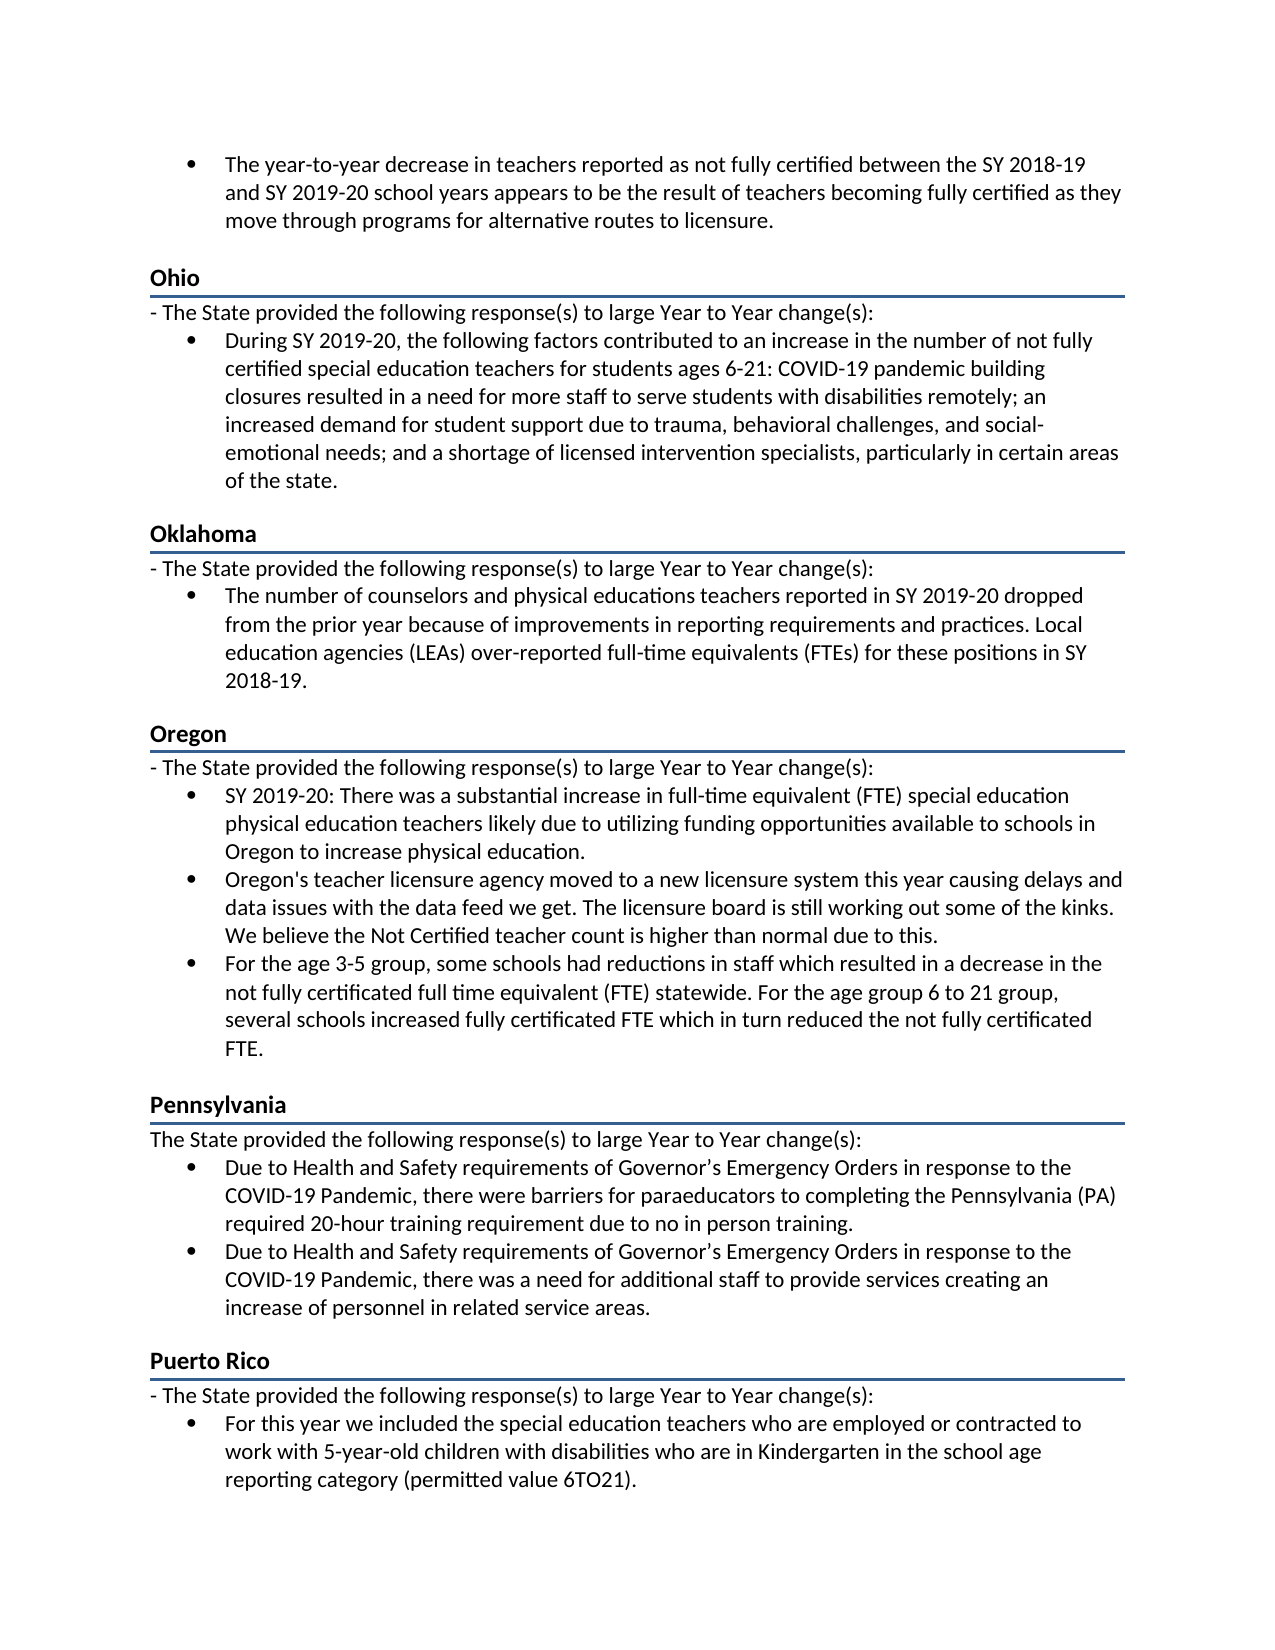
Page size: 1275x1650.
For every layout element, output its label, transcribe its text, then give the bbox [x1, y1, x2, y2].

list SY 2019-20: There was a substantial increase in full-time equivalent (FTE) special education physical education teachers likely due to utilizing funding opportunities available to schools in Oregon to increase physical education. [187, 781, 1125, 866]
list During SY 2019-20, the following factors contributed to an increase in the number of not fully certified special education teachers for students ages 6-21: COVID-19 pandemic building closures resulted in a need for more staff to serve students with disabilities remotely; an increased demand for student support due to trauma, behavioral challenges, and social-emotional needs; and a shortage of licensed intervention specialists, particularly in certain areas of the state. [187, 326, 1125, 494]
list Due to Health and Safety requirements of Governor’s Emergency Orders in response to the COVID-19 Pandemic, there was a need for additional staff to provide services creating an increase of personnel in related service areas. [187, 1237, 1125, 1322]
list For this year we included the special education teachers who are employed or contracted to work with 5-year-old children with disabilities who are in Kindergarten in the school age reporting category (permitted value 6TO21). [187, 1409, 1125, 1493]
subtitle Puerto Rico [150, 1346, 1125, 1378]
text - The State provided the following response(s) to large Year to Year change(s): [150, 1381, 1125, 1409]
subtitle Oklahoma [150, 518, 1125, 551]
text - The State provided the following response(s) to large Year to Year change(s): [150, 554, 1125, 582]
text - The State provided the following response(s) to large Year to Year change(s): [150, 298, 1125, 326]
list Due to Health and Safety requirements of Governor’s Emergency Orders in response to the COVID-19 Pandemic, there were barriers for paraeducators to completing the Pennsylvania (PA) required 20-hour training requirement due to no in person training. [187, 1153, 1125, 1237]
text - The State provided the following response(s) to large Year to Year change(s): [150, 753, 1125, 781]
list For the age 3-5 group, some schools had reductions in staff which resulted in a decrease in the not fully certificated full time equivalent (FTE) statewide. For the age group 6 to 21 group, several schools increased fully certificated FTE which in turn reduced the not fully certificated FTE. [187, 949, 1125, 1062]
subtitle Oregon [150, 718, 1125, 750]
list Oregon's teacher licensure agency moved to a new licensure system this year causing delays and data issues with the data feed we get. The licensure board is still working out some of the kinks. We believe the Not Certified teacher count is higher than normal due to this. [187, 866, 1125, 949]
subtitle Ohio [150, 262, 1125, 295]
list The number of counselors and physical educations teachers reported in SY 2019-20 dropped from the prior year because of improvements in reporting requirements and practices. Local education agencies (LEAs) over-reported full-time equivalents (FTEs) for these positions in SY 2018-19. [187, 582, 1125, 694]
list The year-to-year decrease in teachers reported as not fully certified between the SY 2018-19 and SY 2019-20 school years appears to be the result of teachers becoming fully certified as they move through programs for alternative routes to licensure. [187, 150, 1125, 234]
text The State provided the following response(s) to large Year to Year change(s): [150, 1125, 1125, 1153]
subtitle Pennsylvania [150, 1090, 1125, 1122]
